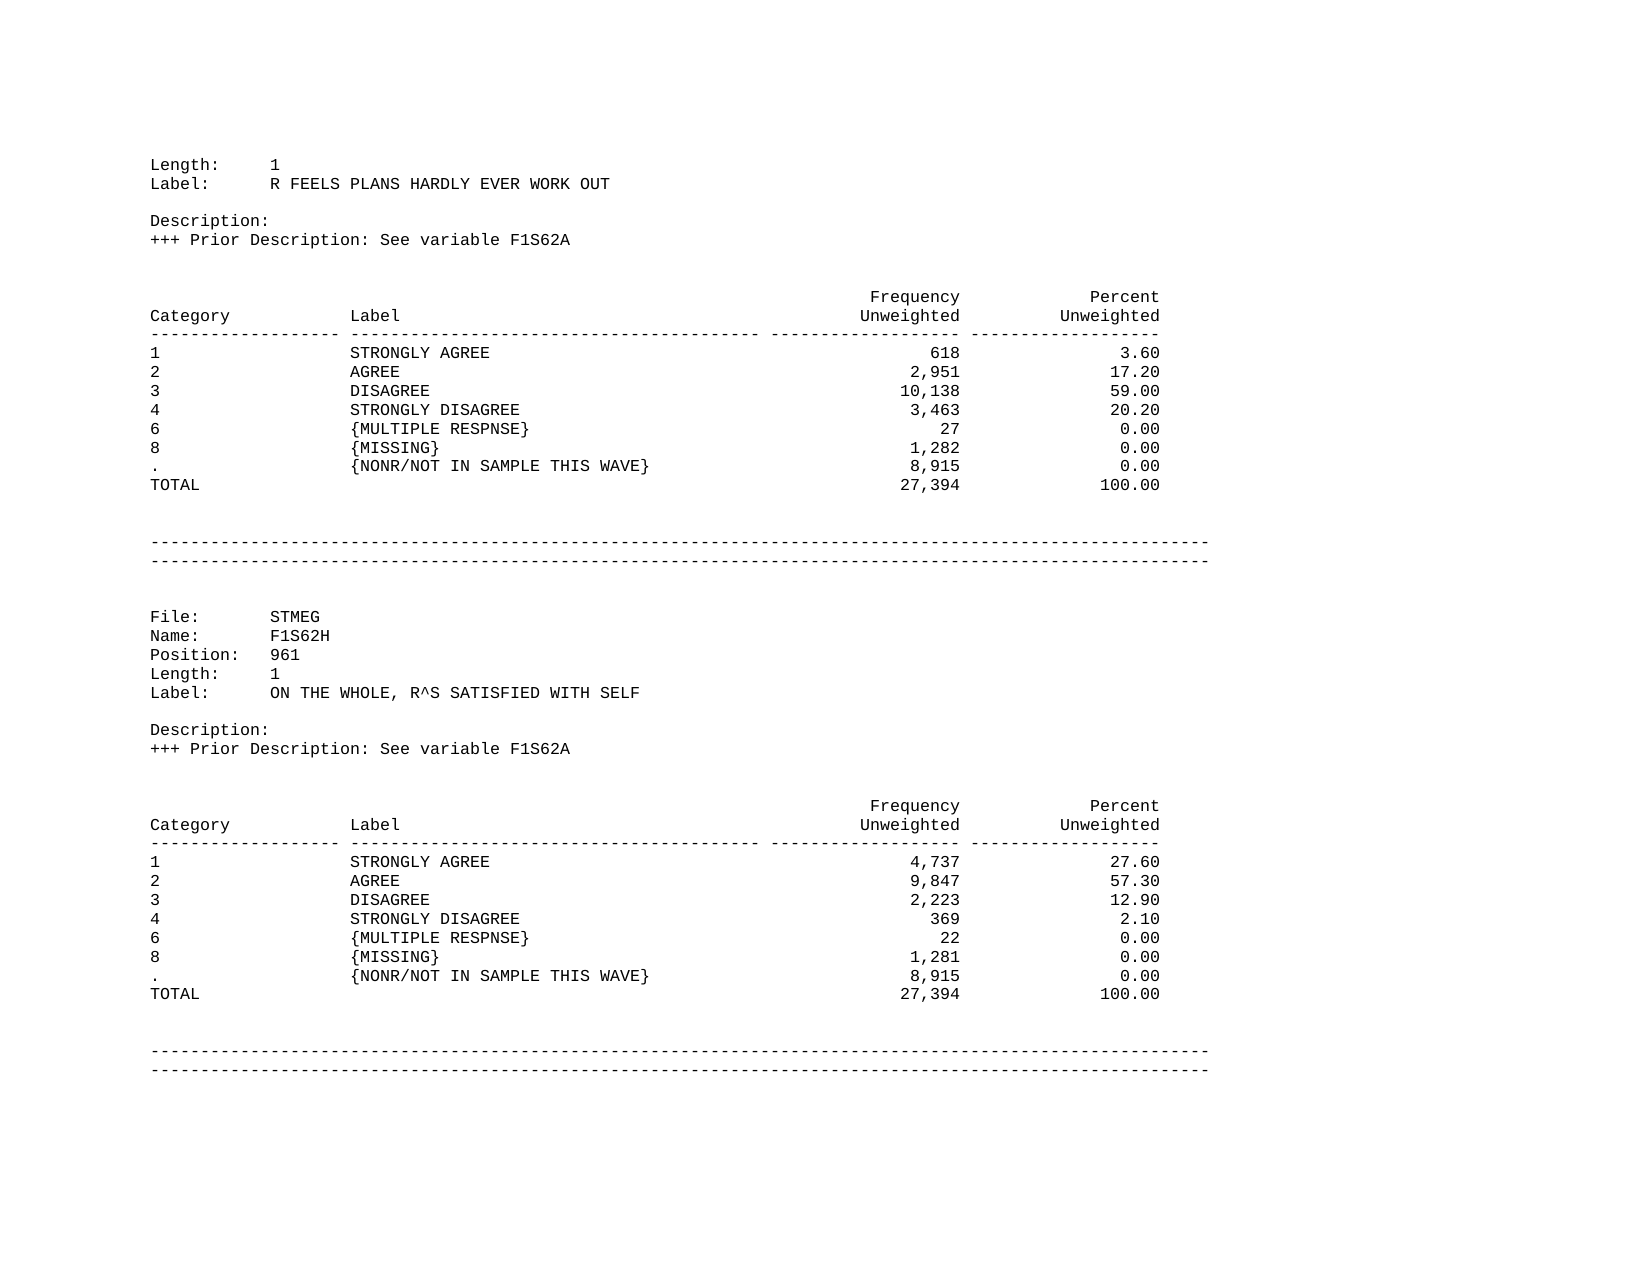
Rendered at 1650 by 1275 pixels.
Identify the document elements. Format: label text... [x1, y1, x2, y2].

text 4 STRONGLY DISAGREE 369 2.10 [150, 911, 1500, 929]
text 3 DISAGREE 2,223 12.90 [150, 892, 1500, 911]
text Frequency Percent [150, 288, 1500, 307]
text 2 AGREE 2,951 17.20 [150, 364, 1500, 383]
text 1 STRONGLY AGREE 618 3.60 [150, 345, 1500, 364]
text ---------------------------------------------------------------------------------------------------------- [150, 533, 1500, 552]
text 6 {MULTIPLE RESPNSE} 27 0.00 [150, 420, 1500, 439]
text Length: 1 [150, 156, 1500, 175]
text File: STMEG [150, 609, 1500, 628]
text TOTAL 27,394 100.00 [150, 477, 1500, 496]
text Label: ON THE WHOLE, R^S SATISFIED WITH SELF [150, 684, 1500, 703]
text TOTAL 27,394 100.00 [150, 986, 1500, 1005]
text ---------------------------------------------------------------------------------------------------------- [150, 552, 1500, 571]
text 8 {MISSING} 1,282 0.00 [150, 439, 1500, 458]
text ---------------------------------------------------------------------------------------------------------- [150, 1042, 1500, 1061]
text . {NONR/NOT IN SAMPLE THIS WAVE} 8,915 0.00 [150, 967, 1500, 986]
text Length: 1 [150, 665, 1500, 684]
text 6 {MULTIPLE RESPNSE} 22 0.00 [150, 929, 1500, 948]
text 3 DISAGREE 10,138 59.00 [150, 383, 1500, 401]
text Description: [150, 213, 1500, 232]
text +++ Prior Description: See variable F1S62A [150, 741, 1500, 760]
text 4 STRONGLY DISAGREE 3,463 20.20 [150, 401, 1500, 420]
text Label: R FEELS PLANS HARDLY EVER WORK OUT [150, 175, 1500, 194]
text 2 AGREE 9,847 57.30 [150, 873, 1500, 892]
text ------------------- ----------------------------------------- ------------------- ------------------- [150, 326, 1500, 345]
text 8 {MISSING} 1,281 0.00 [150, 948, 1500, 967]
text Frequency Percent [150, 797, 1500, 816]
text . {NONR/NOT IN SAMPLE THIS WAVE} 8,915 0.00 [150, 458, 1500, 477]
text 1 STRONGLY AGREE 4,737 27.60 [150, 854, 1500, 873]
text Description: [150, 722, 1500, 741]
text ---------------------------------------------------------------------------------------------------------- [150, 1061, 1500, 1080]
text +++ Prior Description: See variable F1S62A [150, 232, 1500, 251]
text Position: 961 [150, 647, 1500, 665]
text Category Label Unweighted Unweighted [150, 816, 1500, 835]
text ------------------- ----------------------------------------- ------------------- ------------------- [150, 835, 1500, 854]
text Category Label Unweighted Unweighted [150, 307, 1500, 326]
text Name: F1S62H [150, 628, 1500, 647]
